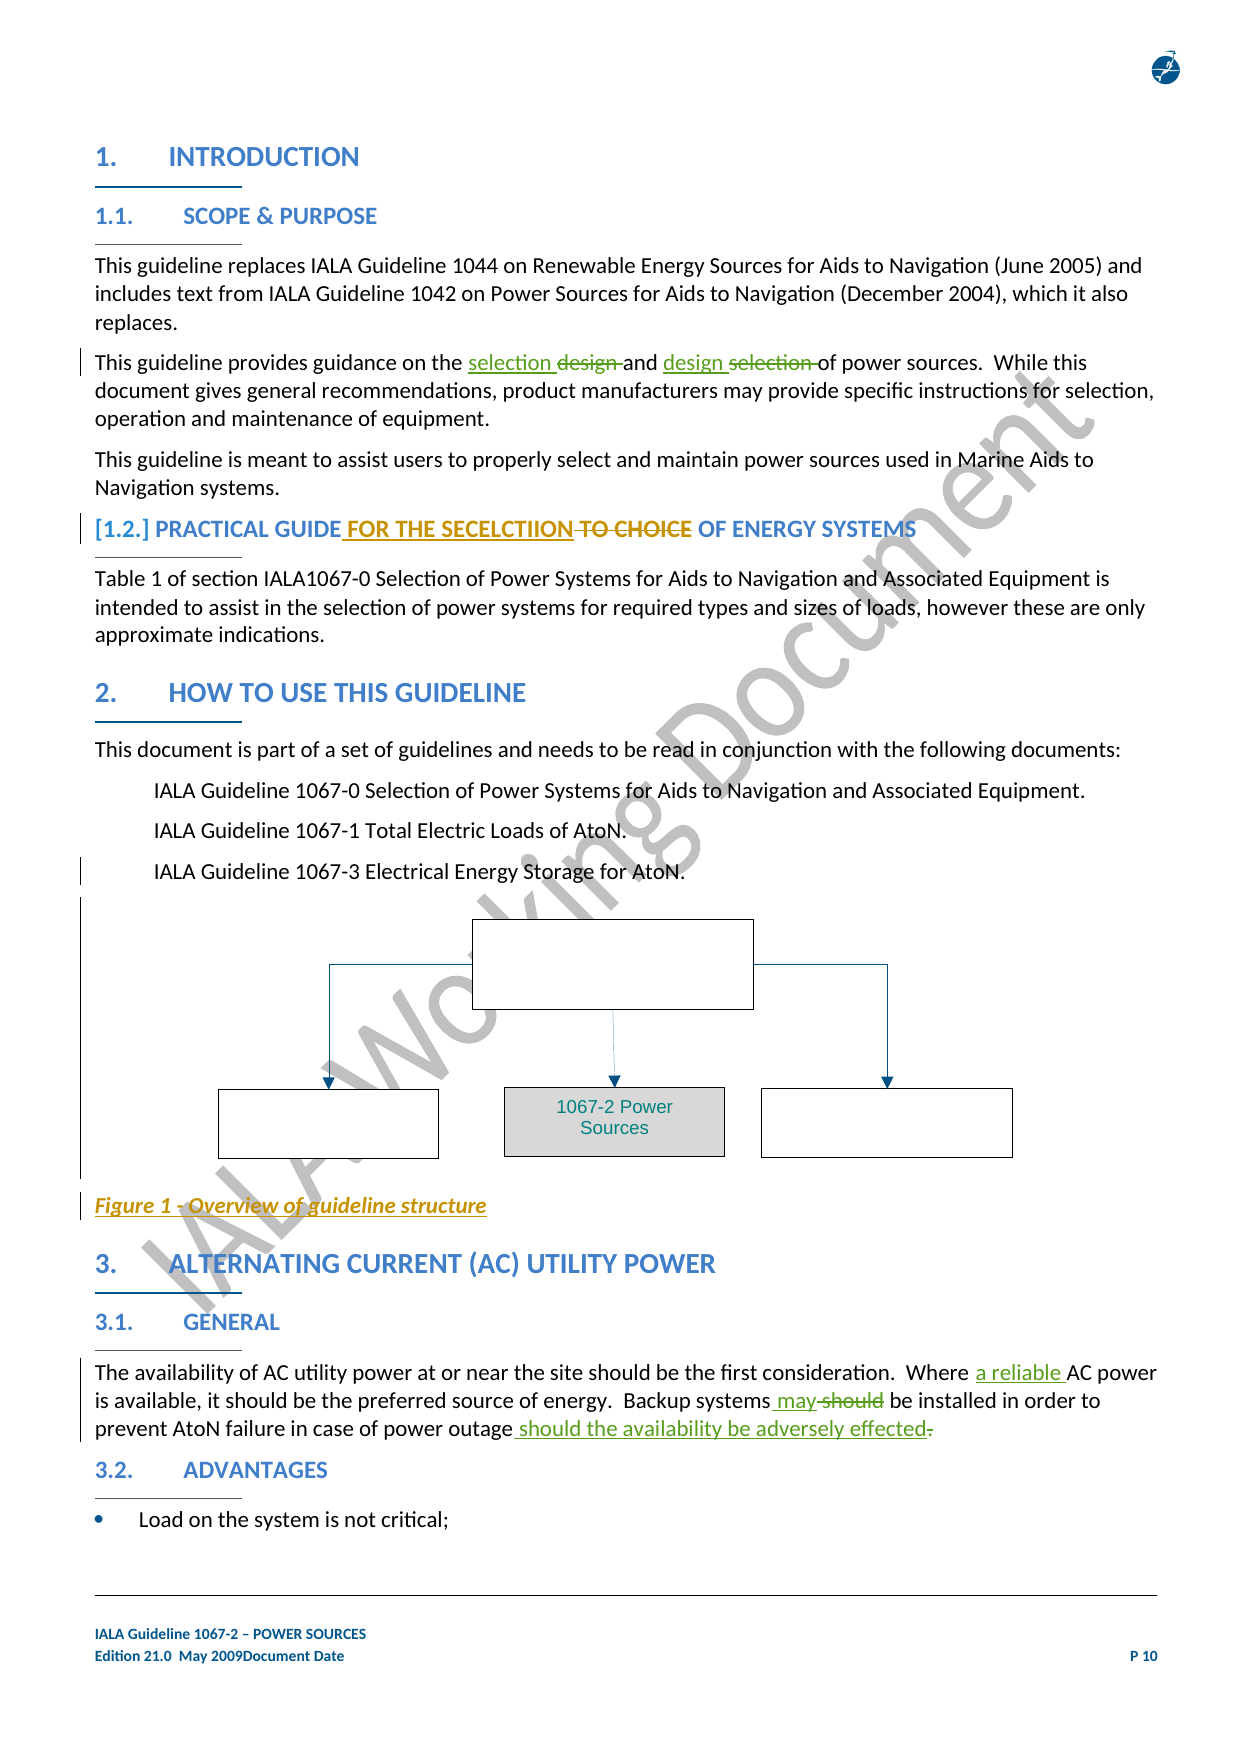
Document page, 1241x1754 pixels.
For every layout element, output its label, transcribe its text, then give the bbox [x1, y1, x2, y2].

text This document is part of a set of guidelines and needs to be read in conjunction with the following documents: [94, 735, 1157, 763]
text This guideline is meant to assist users to properly select and maintain power sources used in Marine Aids to Navigation systems. [94, 445, 1157, 501]
text The availability of AC utility power at or near the site should be the first consideration. Where AC power is available, it should be the preferred source of energy. Backup systems be installed in order to prevent AtoN failure in case of power outage [94, 1358, 1157, 1442]
subtitle INTRODUCTION [94, 138, 1157, 174]
text IALA Guideline 1067-1 Total Electric Loads of AtoN. [153, 816, 1157, 844]
subtitle HOW TO USE THIS GUIDELINE [94, 674, 1157, 709]
text IALA Guideline 1067-3 Electrical Energy Storage for AtoN. [153, 857, 1157, 885]
text This guideline replaces IALA Guideline 1044 on Renewable Energy Sources for Aids to Navigation (June 2005) and includes text from IALA Guideline 1042 on Power Sources for Aids to Navigation (December 2004), which it also replaces. [94, 252, 1157, 336]
text Table 1 of section IALA1067-0 Selection of Power Systems for Aids to Navigation and Associated Equipment is intended to assist in the selection of power systems for required types and sizes of loads, however these are only approximate indications. [94, 564, 1157, 649]
subtitle General [94, 1306, 1157, 1337]
subtitle ALTERNATING CURRENT (AC) UTILITY POWER [94, 1245, 1157, 1280]
subtitle Advantages [94, 1454, 1157, 1485]
subtitle Practical Guide of Energy Systems [94, 513, 1157, 544]
subtitle Scope & Purpose [94, 200, 1157, 231]
text IALA Guideline 1067-0 Selection of Power Systems for Aids to Navigation and Associated Equipment. [153, 776, 1157, 804]
text This guideline provides guidance on the and of power sources. While this document gives general recommendations, product manufacturers may provide specific instructions for selection, operation and maintenance of equipment. [94, 348, 1157, 432]
text Load on the system is not critical; [94, 1506, 1157, 1534]
picture [1120, 0, 1239, 119]
